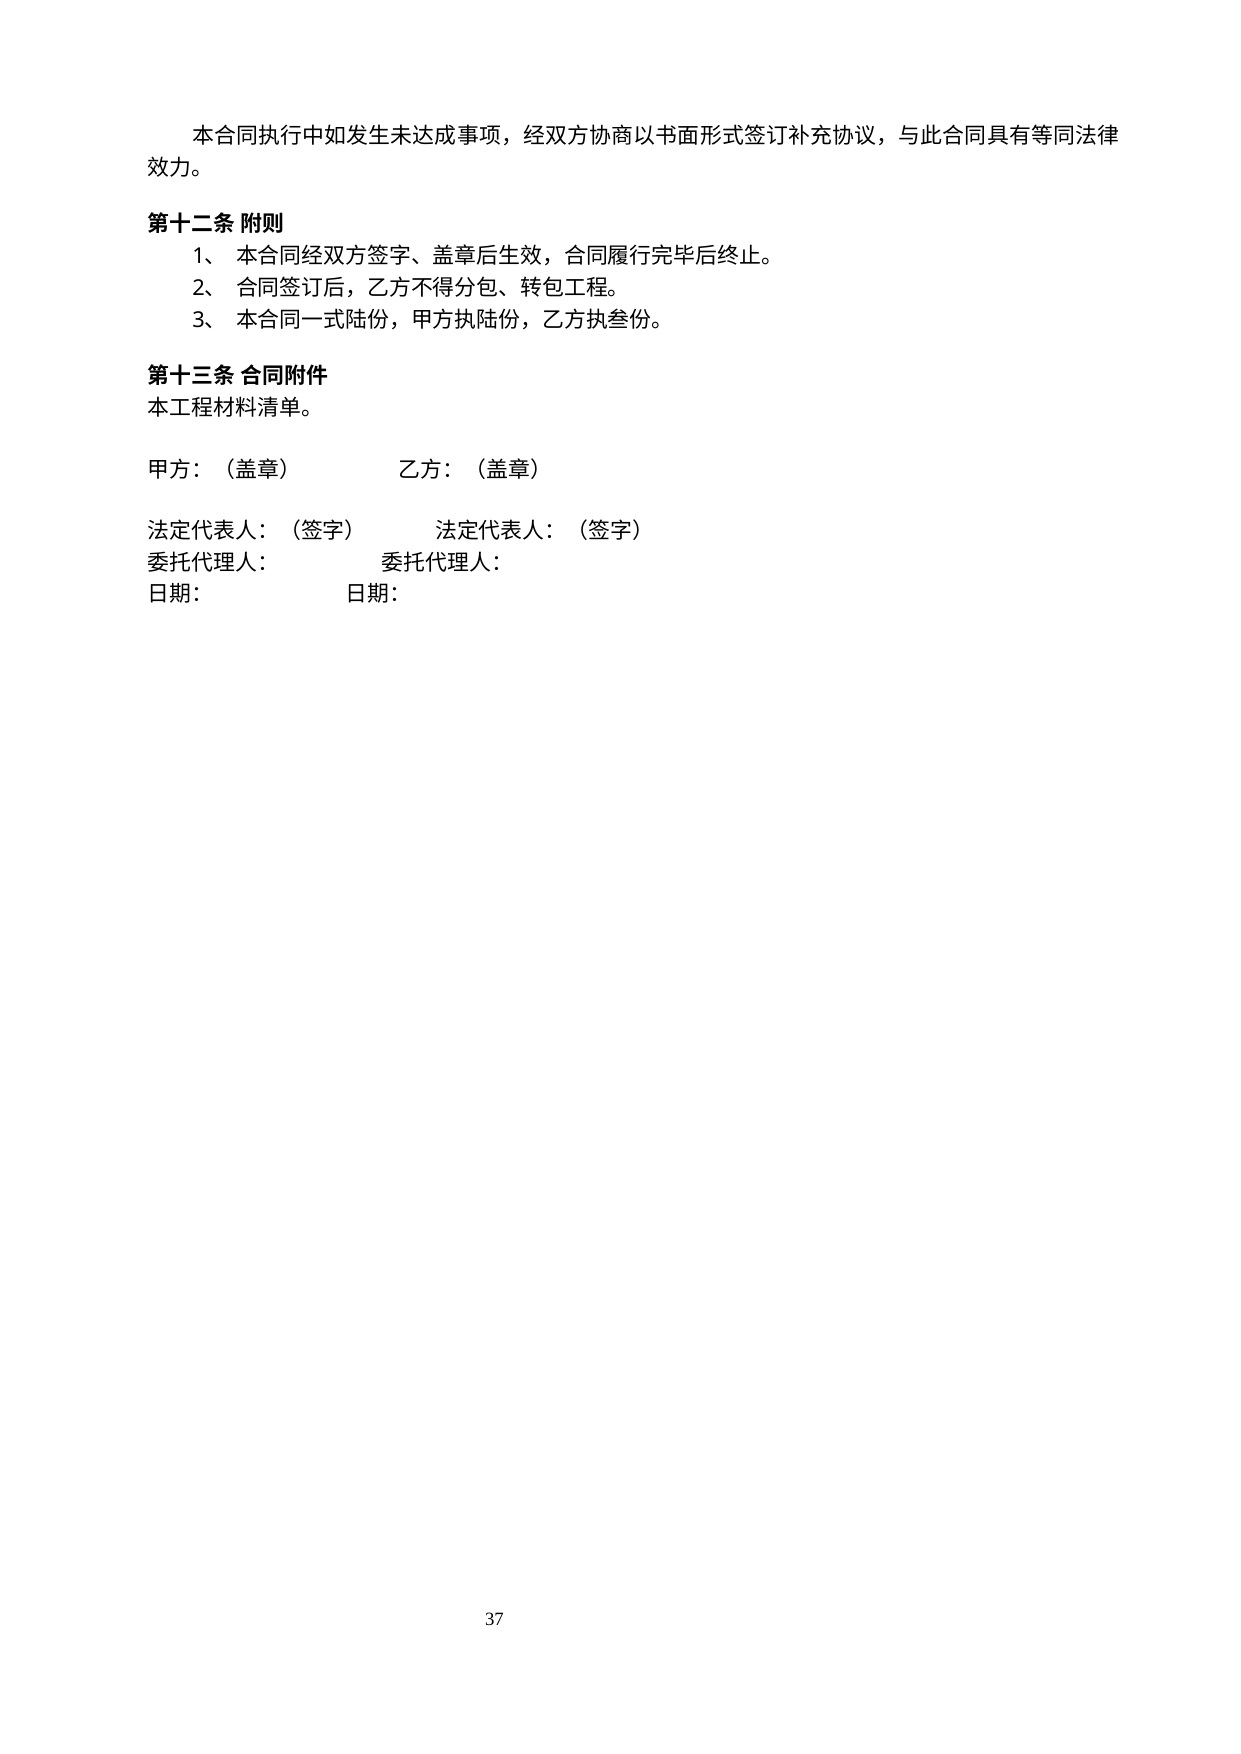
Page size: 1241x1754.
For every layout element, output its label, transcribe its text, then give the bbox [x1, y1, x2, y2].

list 合同签订后，乙方不得分包、转包工程。 [192, 270, 1122, 302]
text 法定代表人：（签字） 法定代表人：（签字） [148, 513, 1122, 545]
text 日期： 日期： [148, 576, 1122, 608]
text 本工程材料清单。 [148, 390, 1122, 422]
list 本合同经双方签字、盖章后生效，合同履行完毕后终止。 [192, 238, 1122, 270]
text 甲方：（盖章） 乙方：（盖章） [148, 452, 1122, 483]
text 第十三条 合同附件 [148, 358, 1122, 390]
list 本合同一式陆份，甲方执陆份，乙方执叁份。 [192, 302, 1122, 333]
text 本合同执行中如发生未达成事项，经双方协商以书面形式签订补充协议，与此合同具有等同法律效力。 [148, 118, 1122, 181]
text 第十二条 附则 [148, 206, 1122, 238]
text 委托代理人： 委托代理人： [148, 545, 1122, 576]
